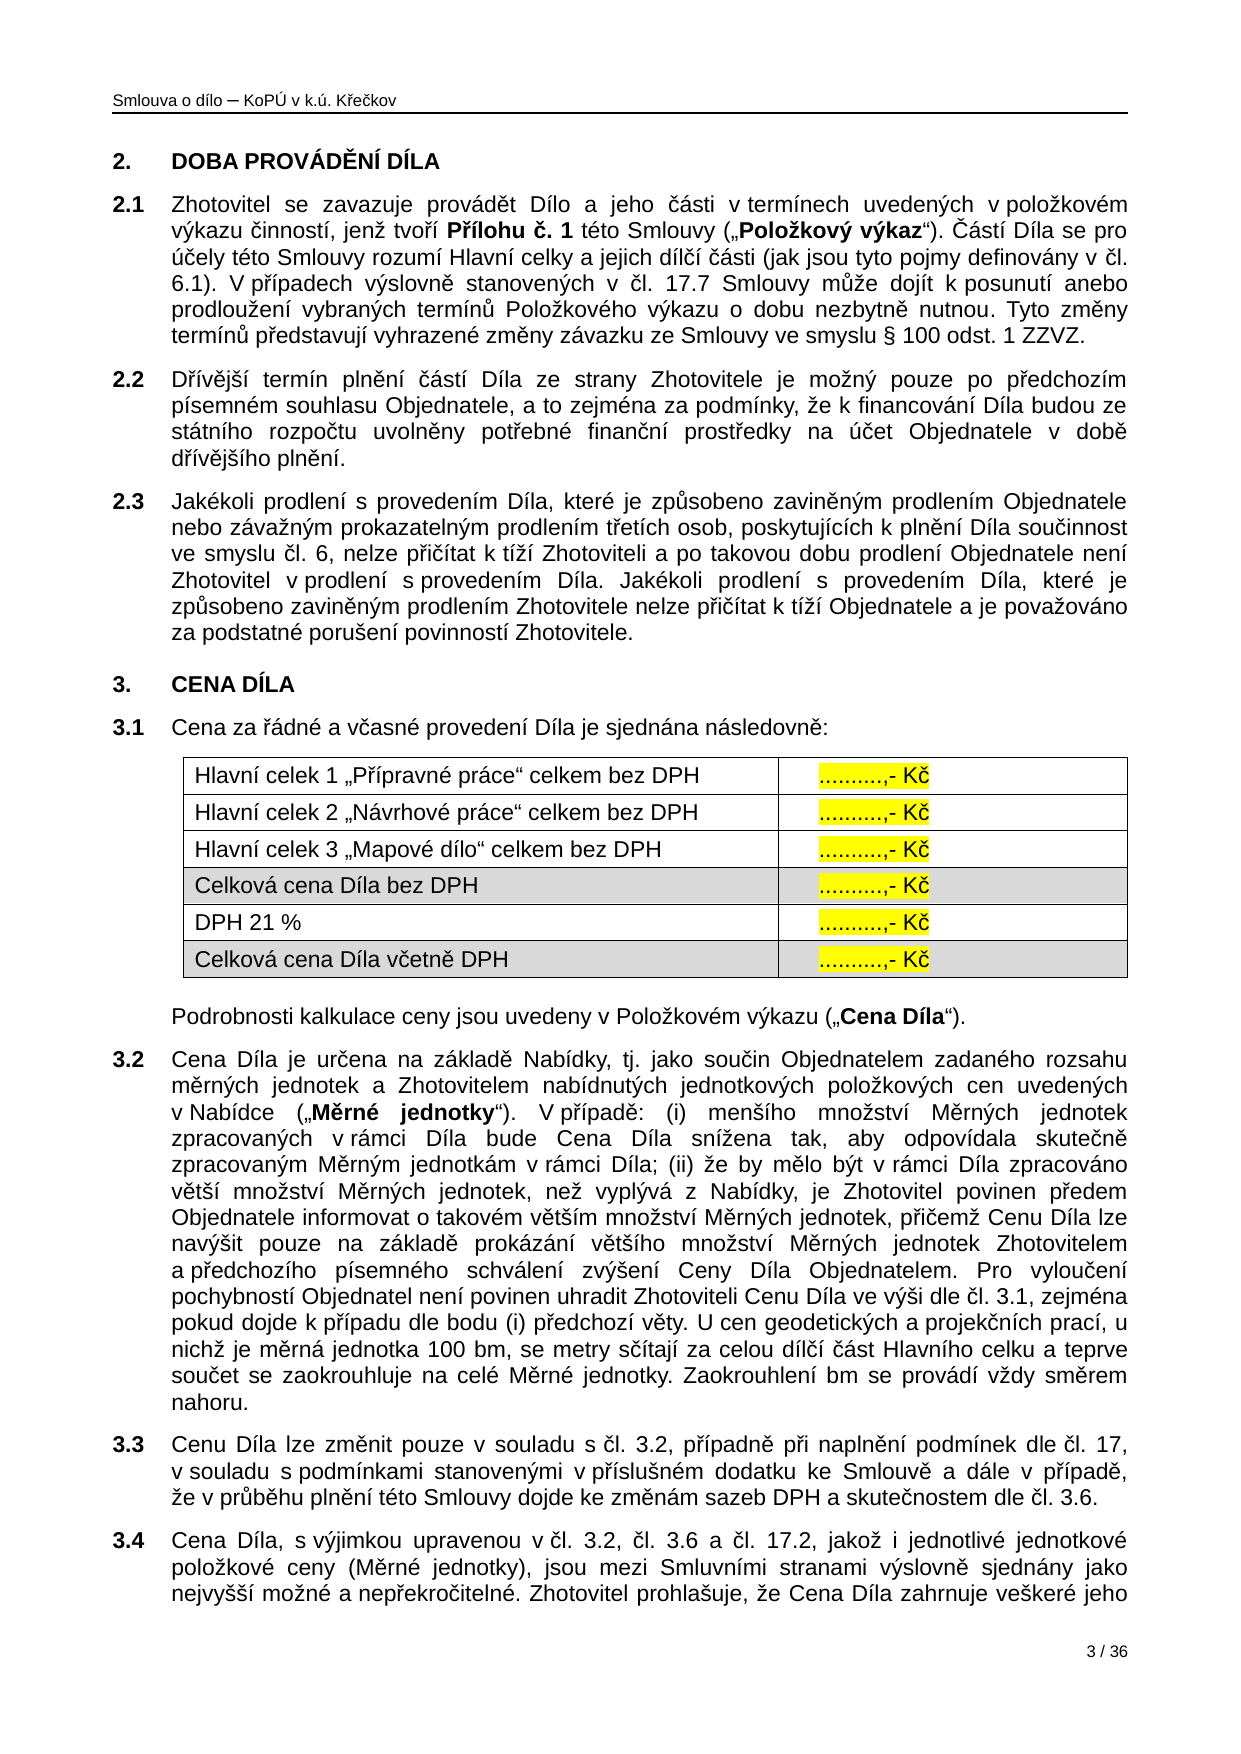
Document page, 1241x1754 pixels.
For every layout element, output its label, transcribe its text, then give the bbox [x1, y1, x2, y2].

table_cell Hlavní celek 3 „Mapové dílo“ celkem bez DPH [184, 831, 778, 867]
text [112, 1527, 1128, 1606]
table_cell Hlavní celek 2 „Návrhové práce“ celkem bez DPH [184, 795, 778, 830]
table_cell ..........,- Kč [779, 831, 1127, 867]
table_cell ..........,- Kč [779, 941, 1127, 977]
text Jakékoli prodlení s provedením Díla, které je způsobeno zaviněným prodlením Objednatele nebo závažným prokazatelným prodlením třetích osob, poskytujících k plnění Díla součinnost ve smyslu čl. 6, nelze přičítat k tíží Zhotoviteli a po takovou dobu prodlení Objednatele není Zhotovitel v prodlení s provedením Díla. Jakékoli prodlení s provedením Díla, které je způsobeno zaviněným prodlením Zhotovitele nelze přičítat k tíží Objednatele a je považováno za podstatné porušení povinností Zhotovitele. [112, 488, 1128, 646]
text Zhotovitel se zavazuje provádět Dílo a jeho části v termínech uvedených v položkovém výkazu činností, jenž tvoří Přílohu č. 1 této Smlouvy („Položkový výkaz“). Částí Díla se pro účely této Smlouvy rozumí Hlavní celky a jejich dílčí části (jak jsou tyto pojmy definovány v čl. 6.1). V případech výslovně stanovených v čl. 17.7 Smlouvy může dojít k posunutí anebo prodloužení vybraných termínů Položkového výkazu o dobu nezbytně nutnou. Tyto změny termínů představují vyhrazené změny závazku ze Smlouvy ve smyslu § 100 odst. 1 ZZVZ. [112, 191, 1128, 349]
list Podrobnosti kalkulace ceny jsou uvedeny v Položkovém výkazu („Cena Díla“). [171, 1003, 1128, 1029]
text Doba PROVÁDĚNÍ díla [112, 148, 1128, 174]
text Cena díla [112, 671, 1128, 697]
table_cell Celková cena Díla včetně DPH [184, 941, 778, 977]
text Cena Díla je určena na základě Nabídky, tj. jako součin Objednatelem zadaného rozsahu měrných jednotek a Zhotovitelem nabídnutých jednotkových položkových cen uvedených v Nabídce („Měrné jednotky“). V případě: (i) menšího množství Měrných jednotek zpracovaných v rámci Díla bude Cena Díla snížena tak, aby odpovídala skutečně zpracovaným Měrným jednotkám v rámci Díla; (ii) že by mělo být v rámci Díla zpracováno větší množství Měrných jednotek, než vyplývá z Nabídky, je Zhotovitel povinen předem Objednatele informovat o takovém větším množství Měrných jednotek, přičemž Cenu Díla lze navýšit pouze na základě prokázání většího množství Měrných jednotek Zhotovitelem a předchozího písemného schválení zvýšení Ceny Díla Objednatelem. Pro vyloučení pochybností Objednatel není povinen uhradit Zhotoviteli Cenu Díla ve výši dle čl. 3.1, zejména pokud dojde k případu dle bodu (i) předchozí věty. U cen geodetických a projekčních prací, u nichž je měrná jednotka 100 bm, se metry sčítají za celou dílčí část Hlavního celku a teprve součet se zaokrouhluje na celé Měrné jednotky. Zaokrouhlení bm se provádí vždy směrem nahoru. [112, 1046, 1128, 1415]
table_cell ..........,- Kč [779, 905, 1127, 940]
table_header ..........,- Kč [779, 758, 1127, 793]
table_cell ..........,- Kč [779, 868, 1127, 903]
table_cell Celková cena Díla bez DPH [184, 868, 778, 903]
text Cenu Díla lze změnit pouze v souladu s čl. 3.2, případně při naplnění podmínek dle čl. 17, v souladu s podmínkami stanovenými v příslušném dodatku ke Smlouvě a dále v případě, že v průběhu plnění této Smlouvy dojde ke změnám sazeb DPH a skutečnostem dle čl. 3.6. [112, 1431, 1128, 1511]
text Cena za řádné a včasné provedení Díla je sjednána následovně: [112, 714, 1128, 740]
table_cell DPH 21 % [184, 905, 778, 940]
table_header Hlavní celek 1 „Přípravné práce“ celkem bez DPH [184, 758, 778, 793]
table_cell ..........,- Kč [779, 795, 1127, 830]
text Dřívější termín plnění částí Díla ze strany Zhotovitele je možný pouze po předchozím písemném souhlasu Objednatele, a to zejména za podmínky, že k financování Díla budou ze státního rozpočtu uvolněny potřebné finanční prostředky na účet Objednatele v době dřívějšího plnění. [112, 366, 1128, 471]
